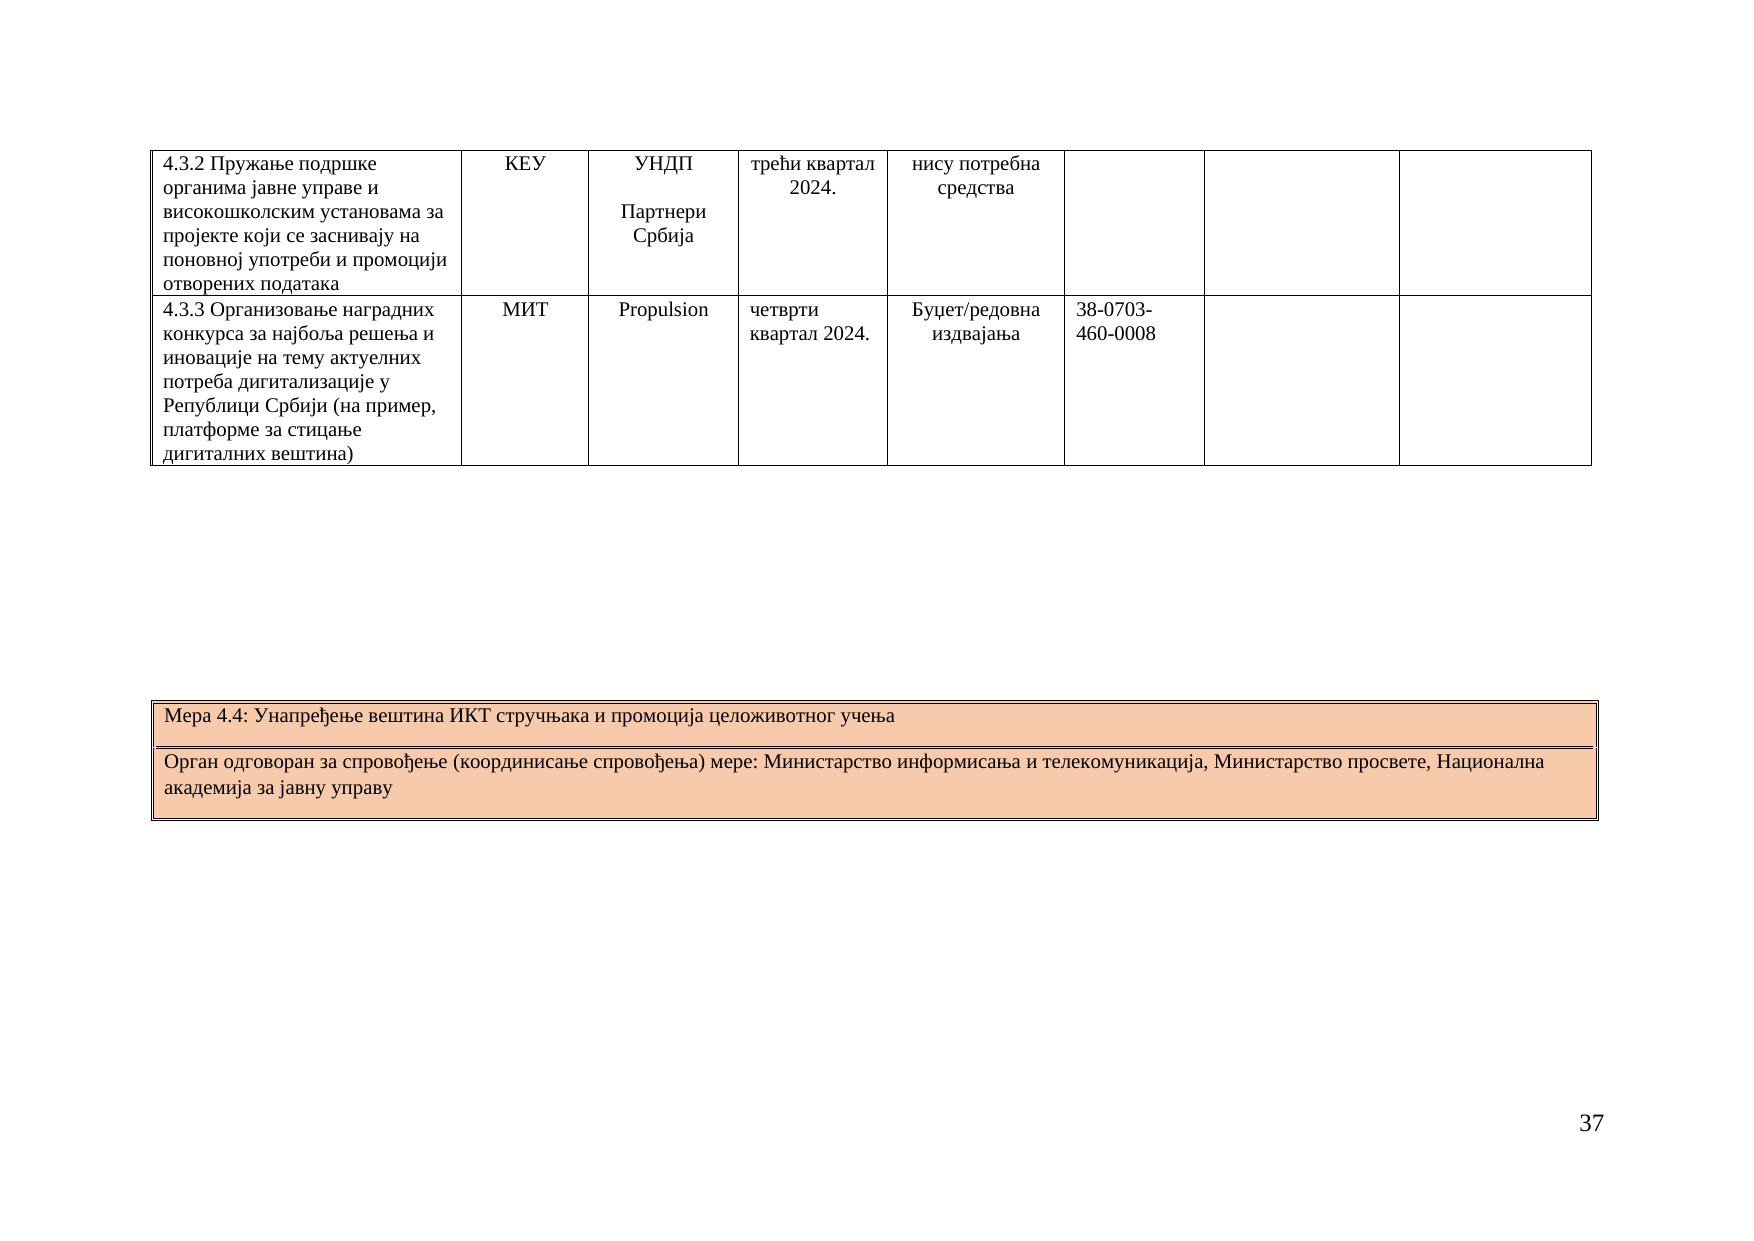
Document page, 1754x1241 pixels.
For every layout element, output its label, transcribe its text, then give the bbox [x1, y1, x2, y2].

table_cell [1205, 296, 1399, 465]
table_header Мера 4.4: Унапређење вештина ИКТ стручњака и промоција целоживотног учења [154, 704, 1596, 746]
table_cell [1400, 296, 1591, 465]
table_cell УНДП Партнери Србија [589, 151, 738, 295]
table_cell Орган oдговоран за спровођење (координисање спровођења) мере: Министарство информисања и телекомуникација, Министарство просвете, Национална академија за јавну управу [153, 746, 1597, 818]
table_cell МИТ [462, 296, 588, 465]
table_cell [1205, 151, 1399, 295]
table_cell Propulsion [589, 296, 738, 465]
table_cell КЕУ [462, 151, 588, 295]
table_cell Буџет/редовна издвајања [888, 296, 1064, 465]
table_cell [1400, 151, 1591, 295]
table_cell четврти квартал 2024. [739, 296, 887, 465]
table_cell [1065, 151, 1204, 295]
table_cell 4.3.3 Организовање наградних конкурса за најбоља решења и иновације на тему актуелних потреба дигитализације у Републици Србији (на пример, платформе за стицање дигиталних вештина) [153, 296, 461, 465]
table_cell трећи квартал 2024. [739, 151, 887, 295]
table_cell 4.3.2 Пружање подршке органима јавне управе и високошколским установама за пројекте који се заснивају на поновној употреби и промоцији отворених података [153, 151, 461, 295]
table_cell 38-0703- 460-0008 [1065, 296, 1204, 465]
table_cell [888, 151, 1064, 295]
